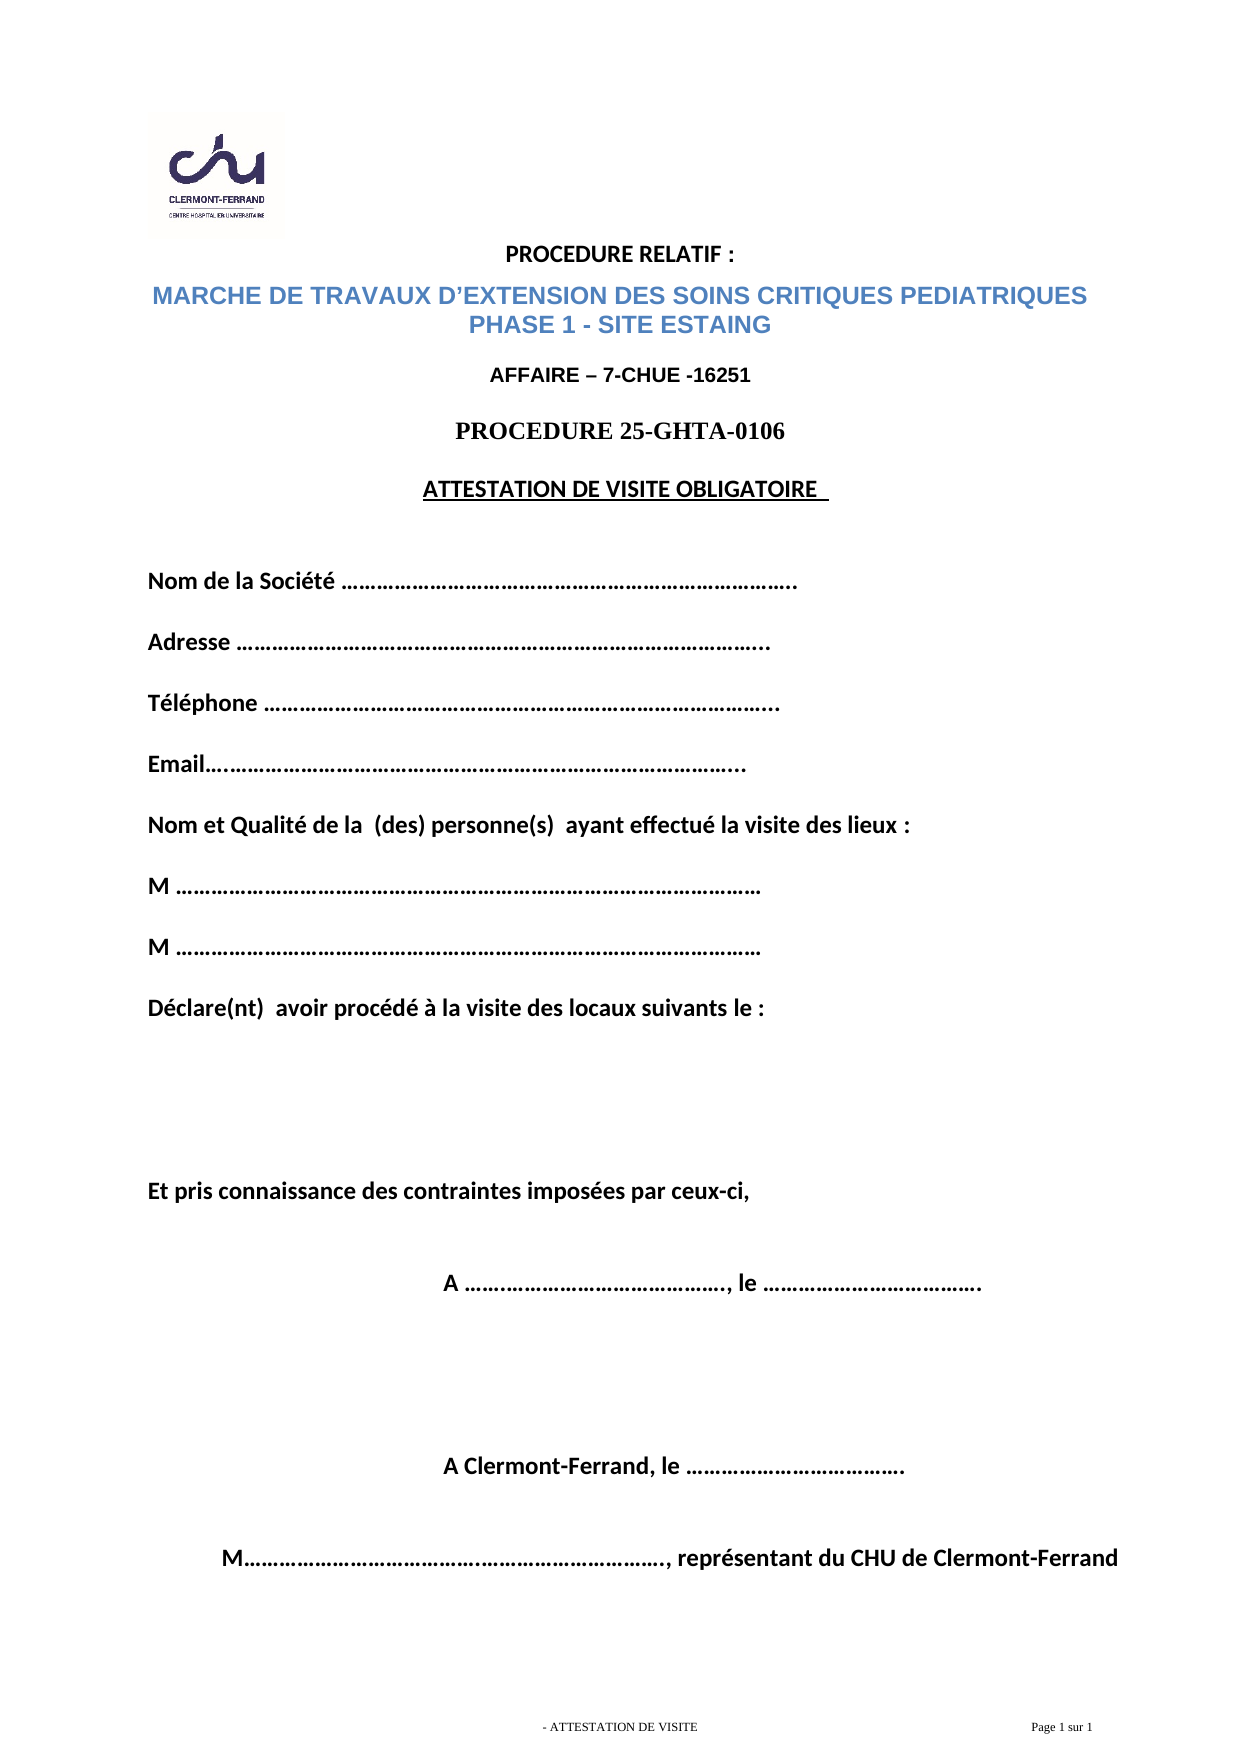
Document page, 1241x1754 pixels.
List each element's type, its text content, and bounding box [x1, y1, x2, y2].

text Et pris connaissance des contraintes imposées par ceux-ci, [148, 1175, 1179, 1206]
text PROCEDURE RELATIF : [148, 238, 1093, 269]
text Nom et Qualité de la (des) personne(s) ayant effectué la visite des lieux : [148, 809, 1198, 840]
text MARCHE DE TRAVAUX D’EXTENSION DES SOINS CRITIQUES PEDIATRIQUES PHASE 1 - SITE ESTAING [148, 281, 1093, 339]
text M ……………………………………………………………………………………… [148, 931, 1198, 962]
text ATTESTATION DE VISITE obligatoire [148, 473, 1093, 504]
text Nom de la Société ………………………………………………………………….. [148, 565, 1198, 596]
text M………………………………….…………………………., représentant du CHU de Clermont-Ferrand [148, 1542, 1179, 1572]
text PROCEDURE 25-GHTA-0106 [148, 416, 1093, 445]
text M ……………………………………………………………………………………… [148, 870, 1198, 901]
picture [147, 112, 286, 239]
text Adresse ……………………………………………………………………………... [148, 626, 1198, 657]
text AFFAIRE – 7-CHUE -16251 [148, 363, 1093, 387]
text A Clermont-Ferrand, le ………………………………. [148, 1450, 1179, 1481]
text Téléphone …………………………………………………………………………... [148, 687, 1198, 718]
text Email….…………………………………………………………………………... [148, 748, 1198, 779]
text Déclare(nt) avoir procédé à la visite des locaux suivants le : [148, 992, 1179, 1023]
text A …….………………………………., le ………………………………. [148, 1267, 1104, 1297]
